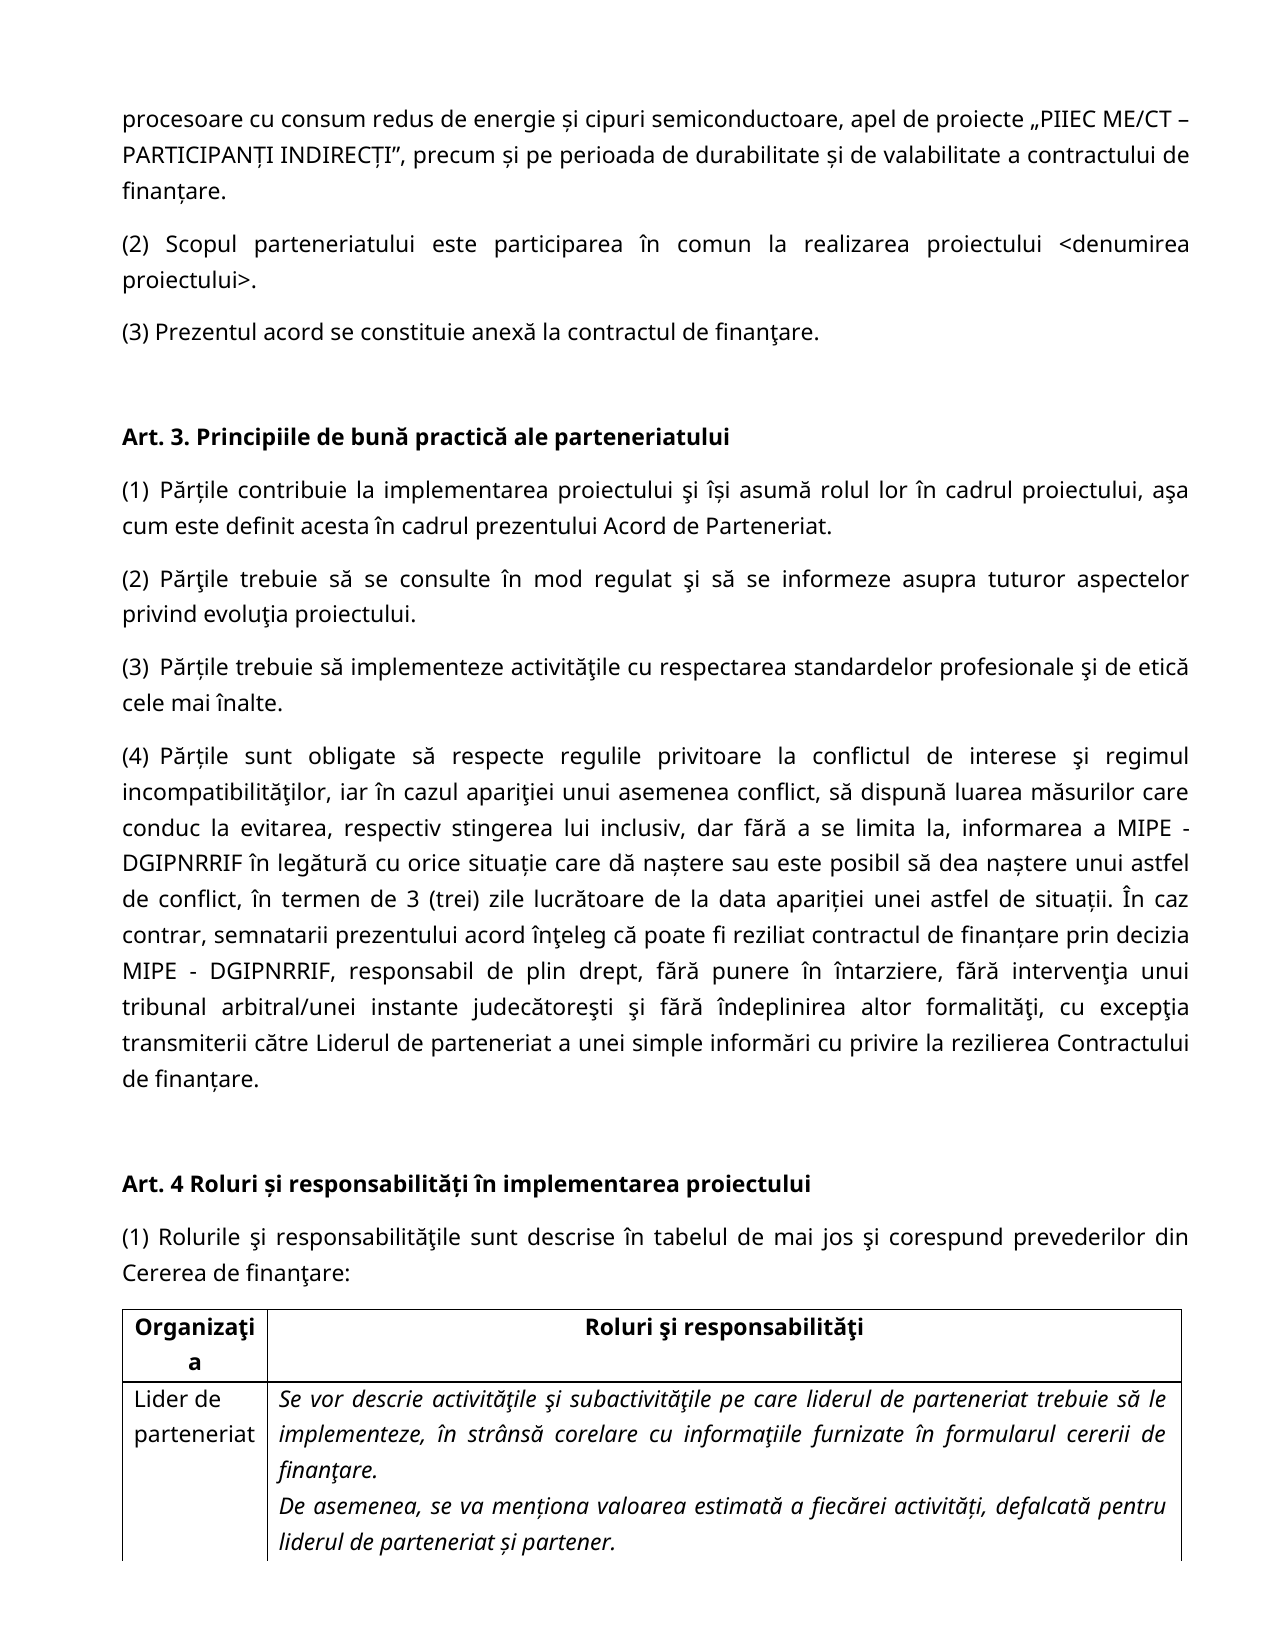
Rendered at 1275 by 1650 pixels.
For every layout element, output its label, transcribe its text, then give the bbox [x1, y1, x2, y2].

text (1) Părțile contribuie la implementarea proiectului şi își asumă rolul lor în cadrul proiectului, aşa cum este definit acesta în cadrul prezentului Acord de Parteneriat. [122, 474, 1191, 541]
text Art. 4 Roluri și responsabilități în implementarea proiectului [122, 1168, 1191, 1199]
text (2) Scopul parteneriatului este participarea în comun la realizarea proiectului <denumirea proiectului>. [122, 228, 1191, 295]
table_header Organizaţia [123, 1310, 267, 1381]
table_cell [268, 1383, 1181, 1561]
text (3) Părțile trebuie să implementeze activităţile cu respectarea standardelor profesionale şi de etică cele mai înalte. [122, 651, 1191, 718]
text (2) Părţile trebuie să se consulte în mod regulat şi să se informeze asupra tuturor aspectelor privind evoluţia proiectului. [122, 562, 1191, 630]
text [122, 103, 1191, 206]
text Art. 3. Principiile de bună practică ale parteneriatului [122, 421, 1191, 453]
text (3) Prezentul acord se constituie anexă la contractul de finanţare. [122, 316, 1191, 347]
text (4) Părțile sunt obligate să respecte regulile privitoare la conflictul de interese şi regimul incompatibilităţilor, iar în cazul apariţiei unui asemenea conflict, să dispună luarea măsurilor care conduc la evitarea, respectiv stingerea lui inclusiv, dar fără a se limita la, informarea a MIPE - DGIPNRRIF în legătură cu orice situație care dă naștere sau este posibil să dea naștere unui astfel de conflict, în termen de 3 (trei) zile lucrătoare de la data apariției unei astfel de situații. În caz contrar, semnatarii prezentului acord înţeleg că poate fi reziliat contractul de finanțare prin decizia MIPE - DGIPNRRIF, responsabil de plin drept, fără punere în întarziere, fără intervenţia unui tribunal arbitral/unei instante judecătoreşti şi fără îndeplinirea altor formalităţi, cu excepţia transmiterii către Liderul de parteneriat a unei simple informări cu privire la rezilierea Contractului de finanțare. [122, 739, 1191, 1094]
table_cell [123, 1383, 267, 1561]
table_header Roluri şi responsabilităţi [268, 1310, 1181, 1381]
text (1) Rolurile şi responsabilităţile sunt descrise în tabelul de mai jos şi corespund prevederilor din Cererea de finanţare: [122, 1221, 1191, 1288]
